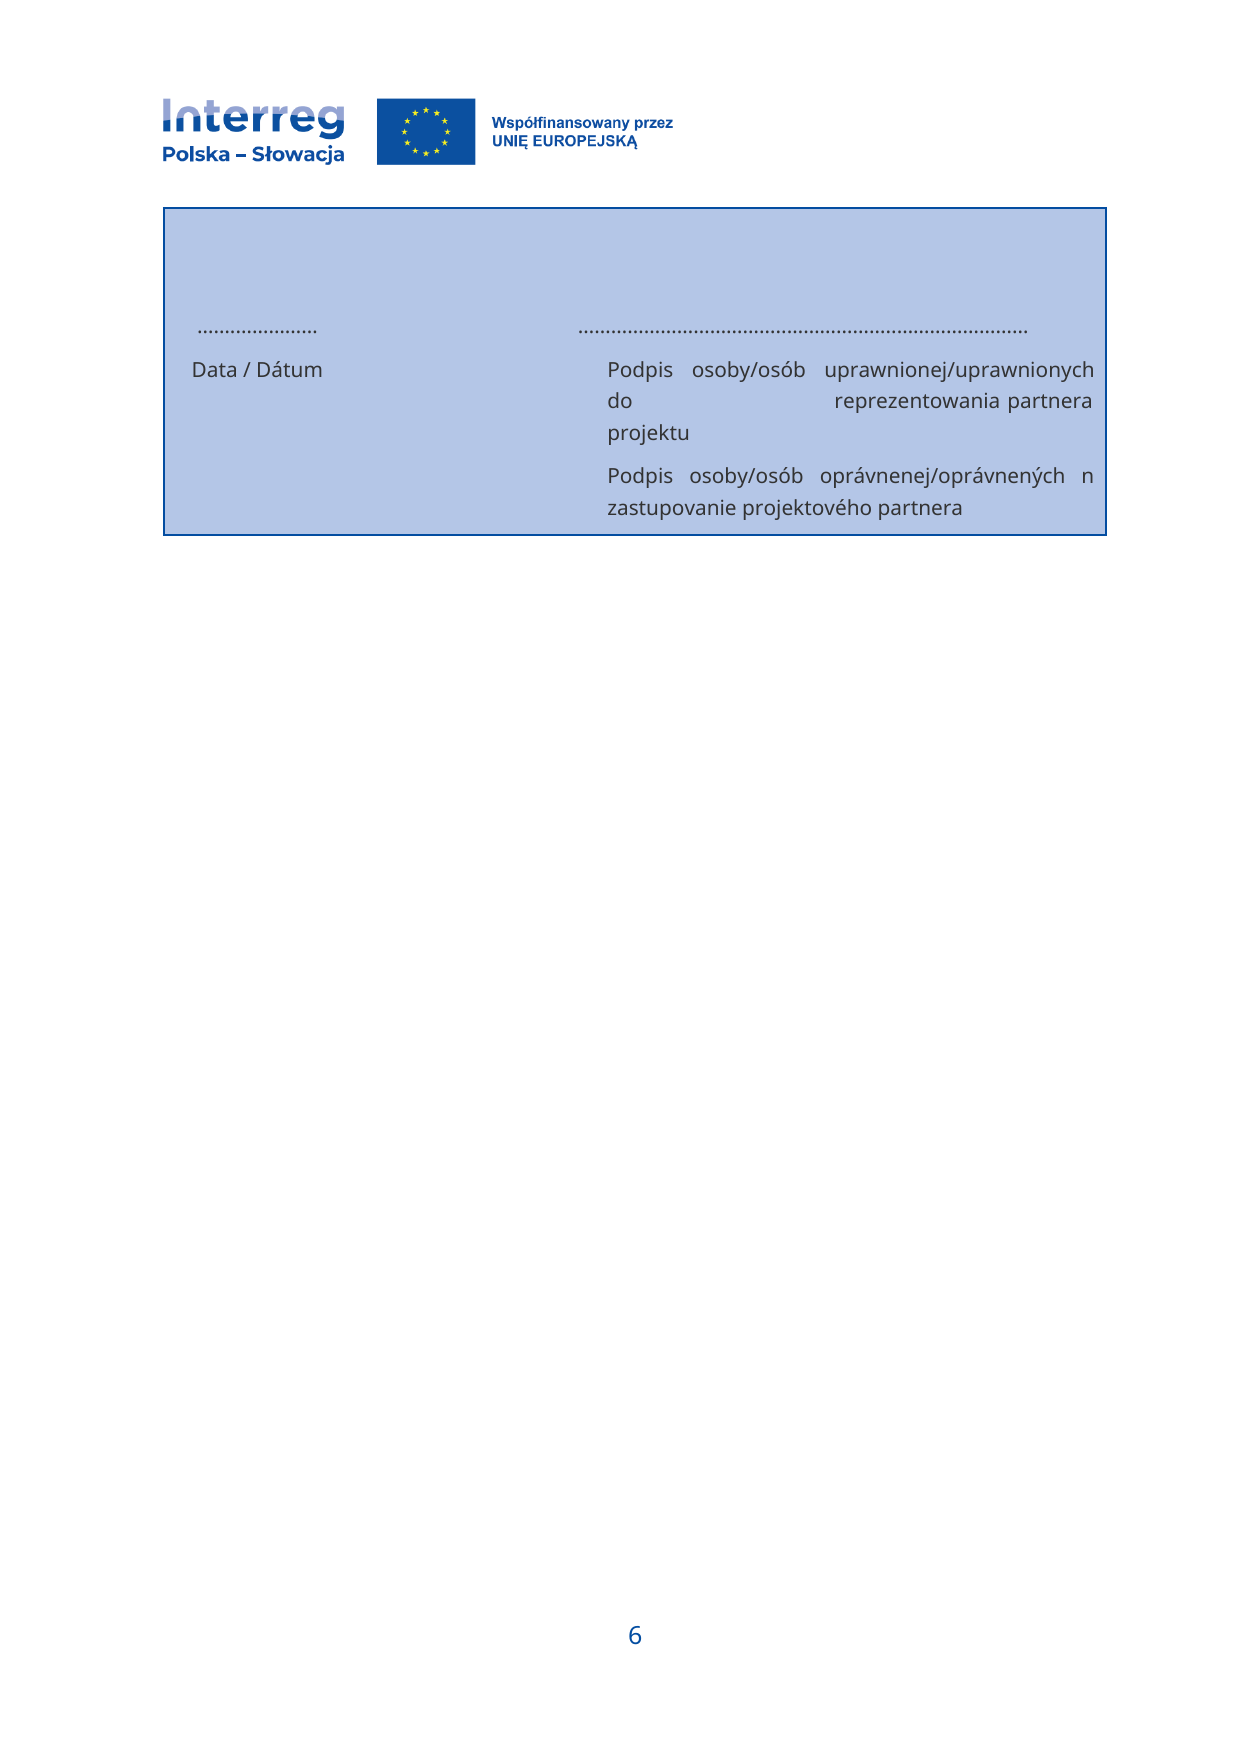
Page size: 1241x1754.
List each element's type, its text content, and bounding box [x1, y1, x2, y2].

picture [147, 73, 690, 196]
